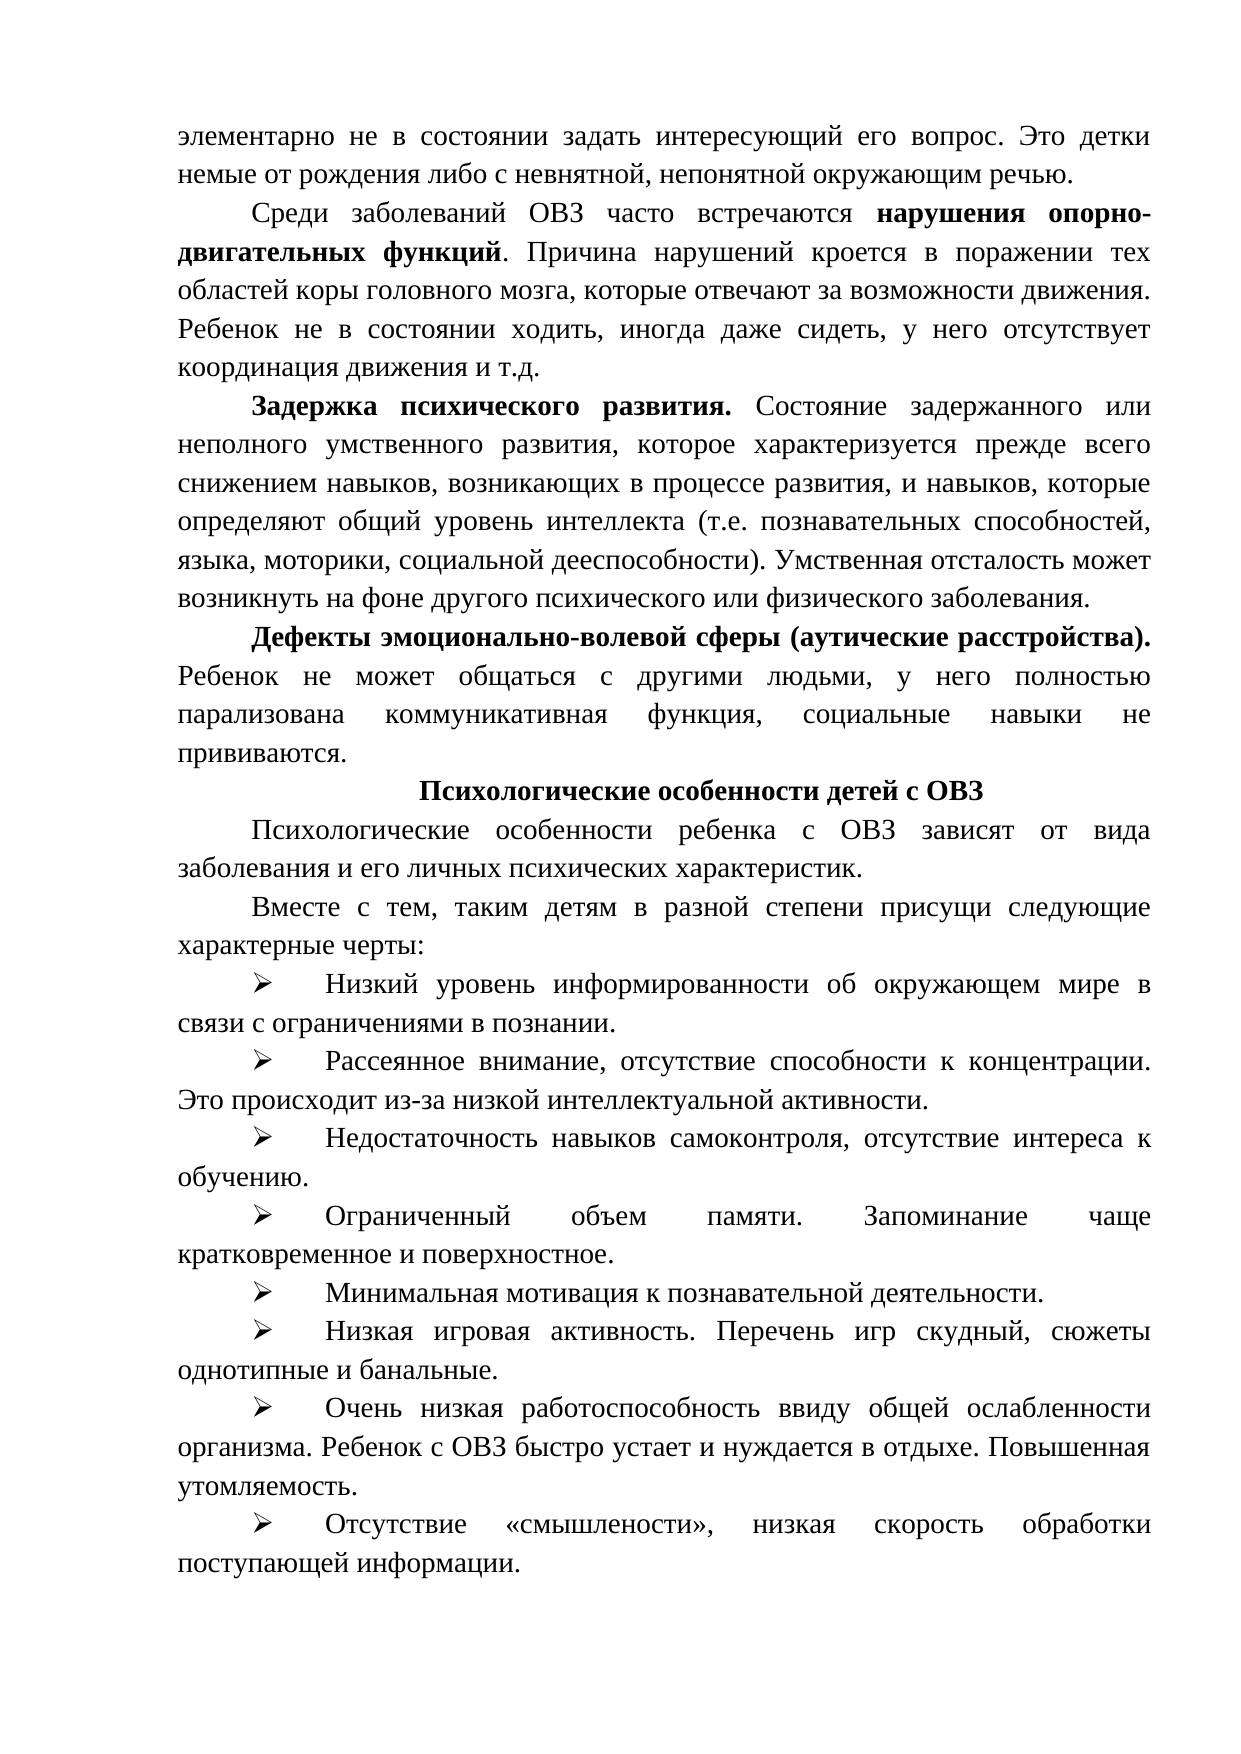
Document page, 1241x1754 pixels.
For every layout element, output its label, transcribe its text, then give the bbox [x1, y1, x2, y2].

text Психологические особенности ребенка с ОВЗ зависят от вида заболевания и его личных психических характеристик. [177, 812, 1152, 884]
text Психологические особенности детей с ОВЗ [177, 773, 1152, 807]
text Задержка психического развития. Состояние задержанного или неполного умственного развития, которое характеризуется прежде всего снижением навыков, возникающих в процессе развития, и навыков, которые определяют общий уровень интеллекта (т.е. познавательных способностей, языка, моторики, социальной дееспособности). Умственная отсталость может возникнуть на фоне другого психического или физического заболевания. [177, 388, 1152, 614]
list Очень низкая работоспособность ввиду общей ослабленности организма. Ребенок с ОВЗ быстро устает и нуждается в отдыхе. Повышенная утомляемость. [177, 1391, 1152, 1501]
text Среди заболеваний ОВЗ часто встречаются нарушения опорно-двигательных функций. Причина нарушений кроется в поражении тех областей коры головного мозга, которые отвечают за возможности движения. Ребенок не в состоянии ходить, иногда даже сидеть, у него отсутствует координация движения и т.д. [177, 195, 1152, 383]
list Рассеянное внимание, отсутствие способности к концентрации. Это происходит из-за низкой интеллектуальной активности. [177, 1043, 1152, 1115]
list Ограниченный объем памяти. Запоминание чаще кратковременное и поверхностное. [177, 1198, 1152, 1270]
text Дефекты эмоционально-волевой сферы (аутические расстройства). Ребенок не может общаться с другими людьми, у него полностью парализована коммуникативная функция, социальные навыки не прививаются. [177, 619, 1152, 768]
list Минимальная мотивация к познавательной деятельности. [177, 1275, 1152, 1308]
list Низкая игровая активность. Перечень игр скудный, сюжеты однотипные и банальные. [177, 1313, 1152, 1386]
list Низкий уровень информированности об окружающем мире в связи с ограничениями в познании. [177, 966, 1152, 1038]
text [177, 118, 1152, 190]
text Вместе с тем, таким детям в разной степени присущи следующие характерные черты: [177, 889, 1152, 961]
list Отсутствие «смышлености», низкая скорость обработки поступающей информации. [177, 1506, 1152, 1578]
list Недостаточность навыков самоконтроля, отсутствие интереса к обучению. [177, 1120, 1152, 1193]
